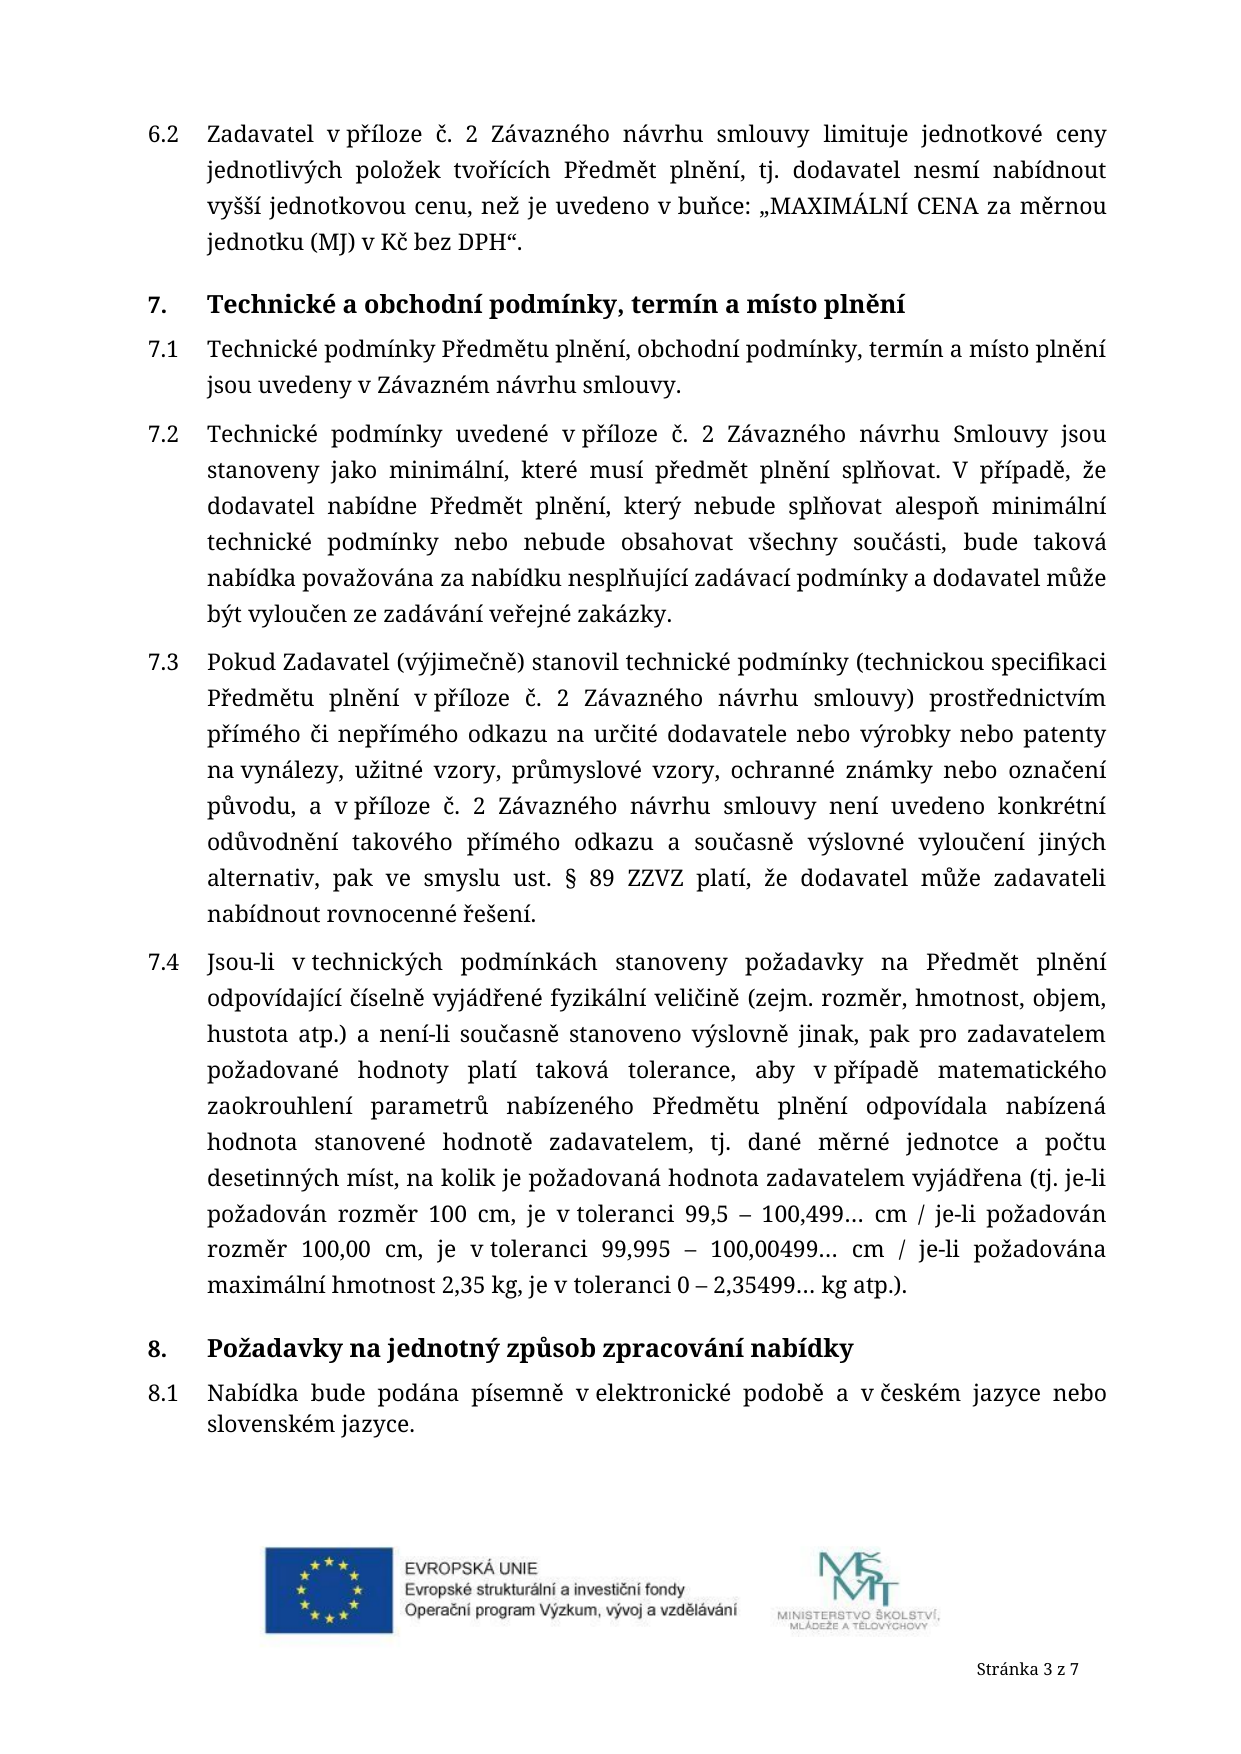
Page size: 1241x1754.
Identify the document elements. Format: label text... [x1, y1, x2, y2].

picture [220, 1506, 977, 1676]
subtitle Požadavky na jednotný způsob zpracování nabídky [148, 1330, 1107, 1364]
list Nabídka bude podána písemně v elektronické podobě a v českém jazyce nebo slovenském jazyce. [148, 1377, 1107, 1439]
list Zadavatel v příloze č. 2 Závazného návrhu smlouvy limituje jednotkové ceny jednotlivých položek tvořících Předmět plnění, tj. dodavatel nesmí nabídnout vyšší jednotkovou cenu, než je uvedeno v buňce: „MAXIMÁLNÍ CENA za měrnou jednotku (MJ) v Kč bez DPH“. [148, 118, 1107, 257]
list Jsou-li v technických podmínkách stanoveny požadavky na Předmět plnění odpovídající číselně vyjádřené fyzikální veličině (zejm. rozměr, hmotnost, objem, hustota atp.) a není-li současně stanoveno výslovně jinak, pak pro zadavatelem požadované hodnoty platí taková tolerance, aby v případě matematického zaokrouhlení parametrů nabízeného Předmětu plnění odpovídala nabízená hodnota stanovené hodnotě zadavatelem, tj. dané měrné jednotce a počtu desetinných míst, na kolik je požadovaná hodnota zadavatelem vyjádřena (tj. je-li požadován rozměr 100 cm, je v toleranci 99,5 – 100,499… cm / je-li požadován rozměr 100,00 cm, je v toleranci 99,995 – 100,00499… cm / je-li požadována maximální hmotnost 2,35 kg, je v toleranci 0 – 2,35499… kg atp.). [148, 946, 1107, 1301]
list Technické podmínky Předmětu plnění, obchodní podmínky, termín a místo plnění jsou uvedeny v Závazném návrhu smlouvy. [148, 333, 1107, 401]
list Technické podmínky uvedené v příloze č. 2 Závazného návrhu Smlouvy jsou stanoveny jako minimální, které musí předmět plnění splňovat. V případě, že dodavatel nabídne Předmět plnění, který nebude splňovat alespoň minimální technické podmínky nebo nebude obsahovat všechny součásti, bude taková nabídka považována za nabídku nesplňující zadávací podmínky a dodavatel může být vyloučen ze zadávání veřejné zakázky. [148, 418, 1107, 629]
subtitle Technické a obchodní podmínky, termín a místo plnění [148, 287, 1107, 321]
list Pokud Zadavatel (výjimečně) stanovil technické podmínky (technickou specifikaci Předmětu plnění v příloze č. 2 Závazného návrhu smlouvy) prostřednictvím přímého či nepřímého odkazu na určité dodavatele nebo výrobky nebo patenty na vynálezy, užitné vzory, průmyslové vzory, ochranné známky nebo označení původu, a v příloze č. 2 Závazného návrhu smlouvy není uvedeno konkrétní odůvodnění takového přímého odkazu a současně výslovné vyloučení jiných alternativ, pak ve smyslu ust. § 89 ZZVZ platí, že dodavatel může zadavateli nabídnout rovnocenné řešení. [148, 646, 1107, 929]
